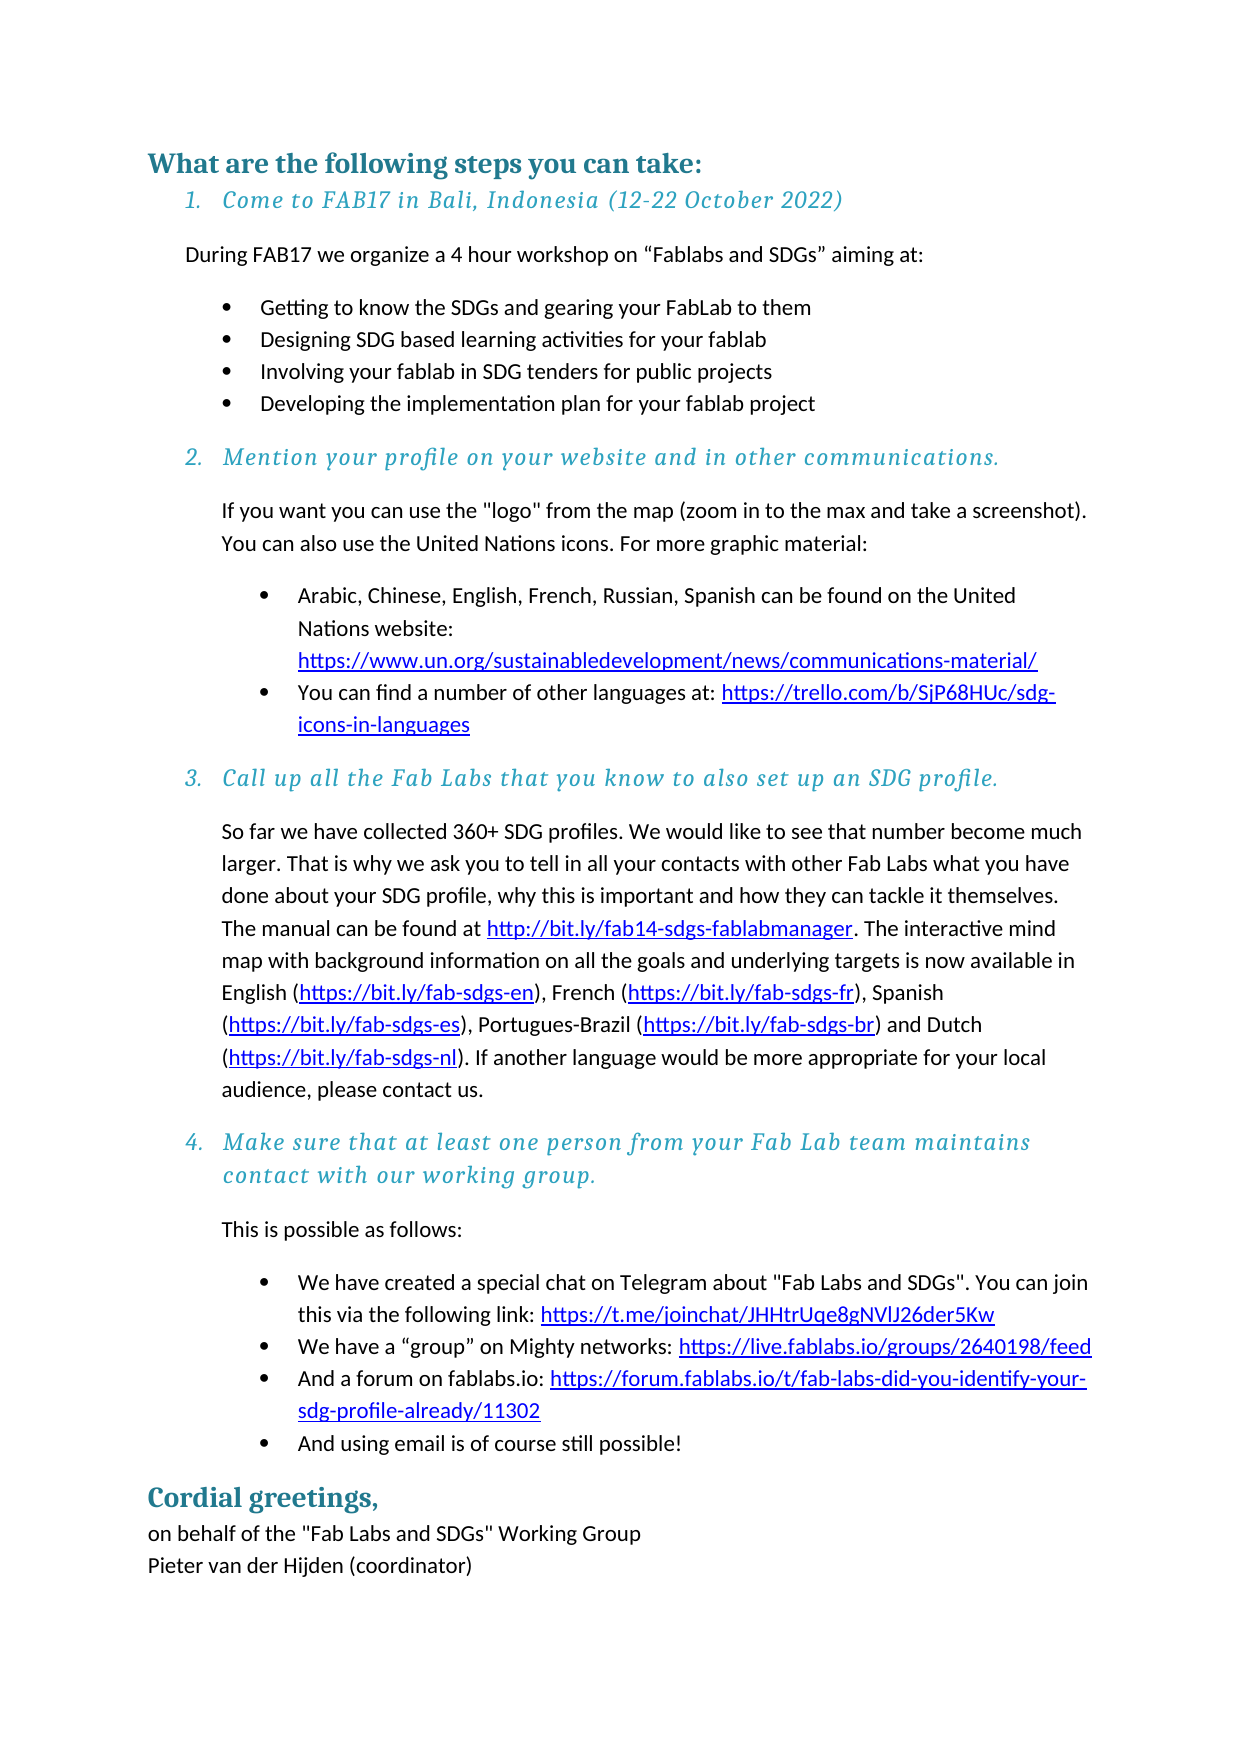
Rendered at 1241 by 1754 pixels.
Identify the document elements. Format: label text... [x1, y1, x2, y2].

subtitle Come to FAB17 in Bali, Indonesia (12-22 October 2022) [185, 186, 1093, 215]
list Arabic, Chinese, English, French, Russian, Spanish can be found on the United Nations website: https://www.un.org/sustainabledevelopment/news/communications-material/ [260, 582, 1093, 674]
subtitle Mention your profile on your website and in other communications. [185, 443, 1093, 471]
list Developing the implementation plan for your fablab project [223, 389, 1093, 418]
list You can find a number of other languages at: https://trello.com/b/SjP68HUc/sdg-icons-in-languages [260, 678, 1093, 738]
text So far we have collected 360+ SDG profiles. We would like to see that number become much larger. That is why we ask you to tell in all your contacts with other Fab Labs what you have done about your SDG profile, why this is important and how they can tackle it themselves. The manual can be found at http://bit.ly/fab14-sdgs-fablabmanager. The interactive mind map with background information on all the goals and underlying targets is now available in English (https://bit.ly/fab-sdgs-en), French (https://bit.ly/fab-sdgs-fr), Spanish (https://bit.ly/fab-sdgs-es), Portugues-Brazil (https://bit.ly/fab-sdgs-br) and Dutch (https://bit.ly/fab-sdgs-nl). If another language would be more appropriate for your local audience, please contact us. [221, 817, 1093, 1103]
subtitle Make sure that at least one person from your Fab Lab team maintains contact with our working group. [185, 1128, 1093, 1189]
text During FAB17 we organize a 4 hour workshop on “Fablabs and SDGs” aiming at: [185, 240, 1093, 268]
subtitle Call up all the Fab Labs that you know to also set up an SDG profile. [185, 763, 1093, 792]
list We have created a special chat on Telegram about "Fab Labs and SDGs". You can join this via the following link: https://t.me/joinchat/JHHtrUqe8gNVlJ26der5Kw [260, 1268, 1093, 1328]
list We have a “group” on Mighty networks: https://live.fablabs.io/groups/2640198/feed [260, 1332, 1093, 1360]
text Cordial greetings, on behalf of the "Fab Labs and SDGs" Working Group Pieter van der Hijden (coordinator) [148, 1482, 1093, 1579]
list And a forum on fablabs.io: https://forum.fablabs.io/t/fab-labs-did-you-identify-your-sdg-profile-already/11302 [260, 1364, 1093, 1424]
subtitle What are the following steps you can take: [148, 148, 1093, 181]
list And using email is of course still possible! [260, 1429, 1093, 1457]
text If you want you can use the "logo" from the map (zoom in to the max and take a screenshot). You can also use the United Nations icons. For more graphic material: [221, 496, 1093, 557]
list Involving your fablab in SDG tenders for public projects [223, 357, 1093, 385]
list Designing SDG based learning activities for your fablab [223, 325, 1093, 353]
text This is possible as follows: [221, 1215, 1093, 1243]
list Getting to know the SDGs and gearing your FabLab to them [223, 293, 1093, 321]
